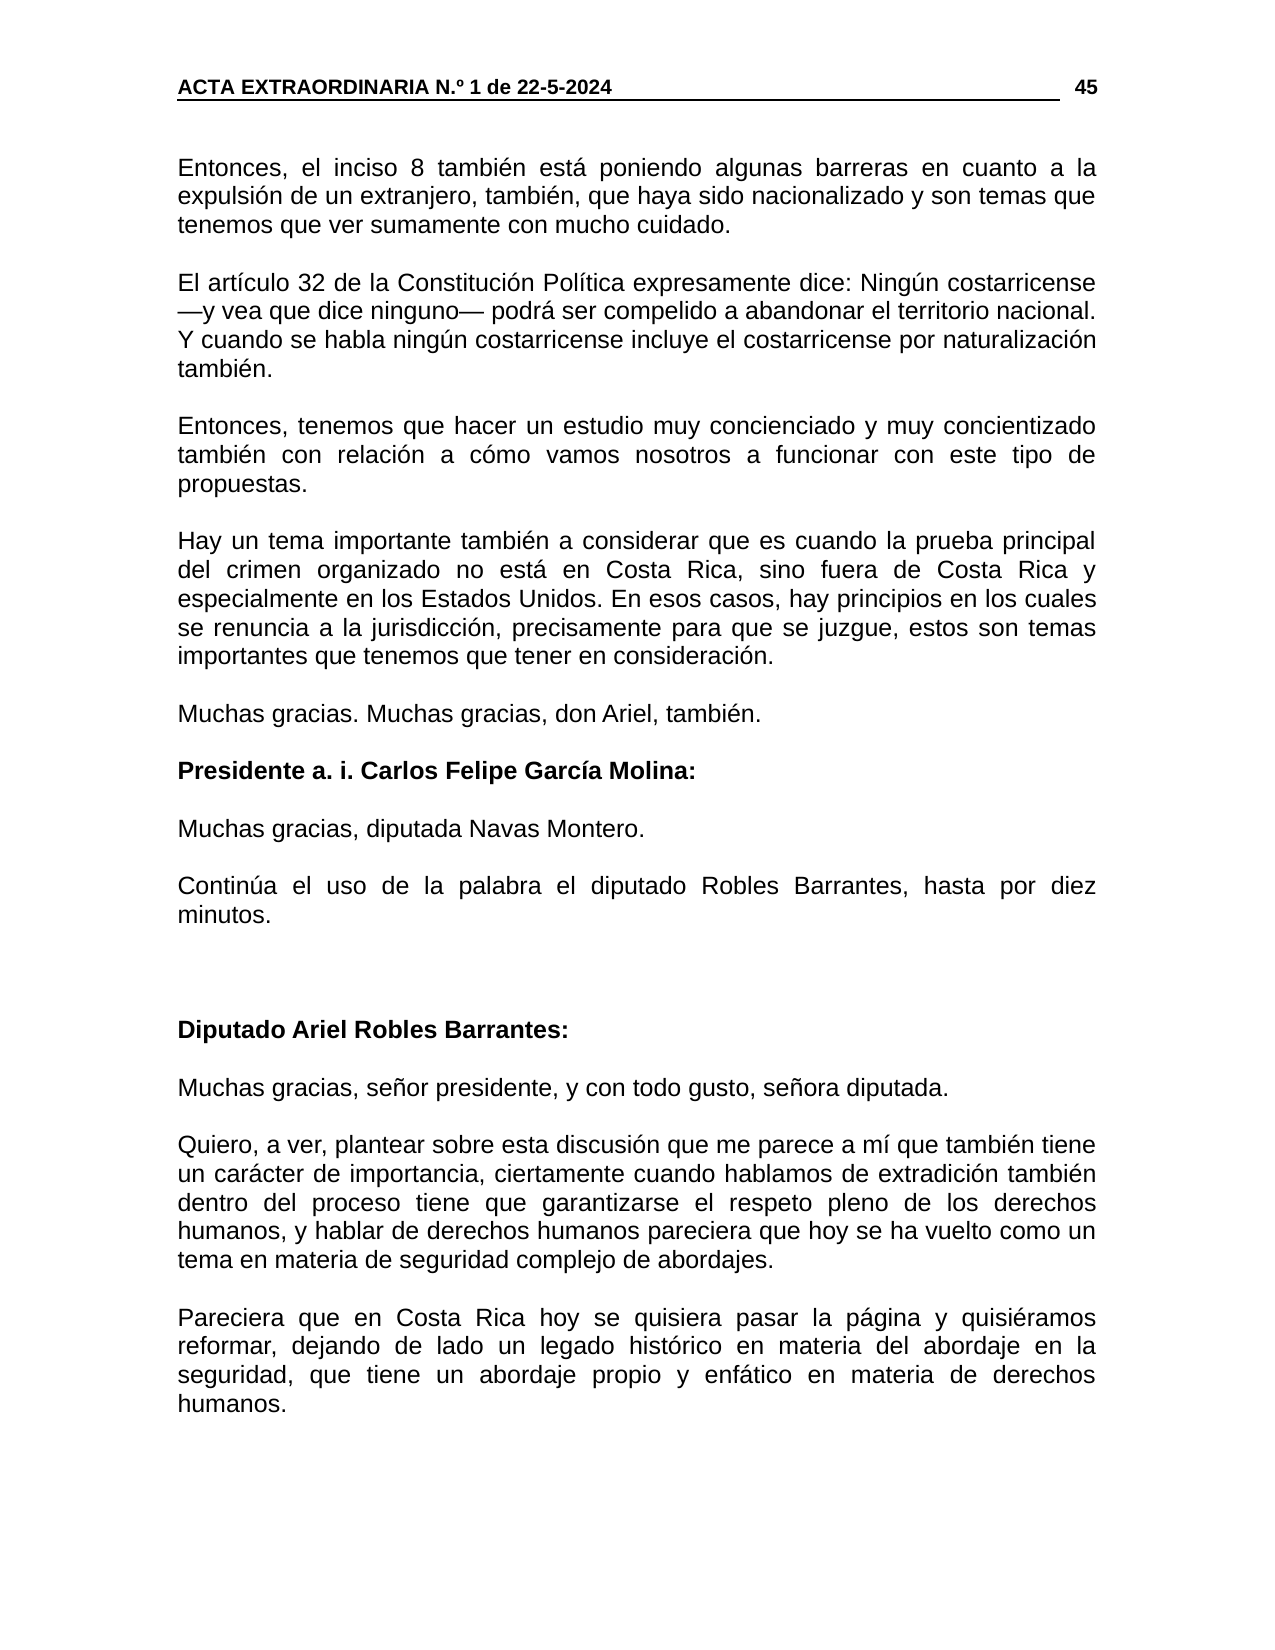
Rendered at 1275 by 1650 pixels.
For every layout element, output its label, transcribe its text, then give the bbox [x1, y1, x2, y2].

text Diputado Ariel Robles Barrantes: [177, 1015, 1098, 1044]
text El artículo 32 de la Constitución Política expresamente dice: Ningún costarricense —y vea que dice ninguno— podrá ser compelido a abandonar el territorio nacional. Y cuando se habla ningún costarricense incluye el costarricense por naturalización también. [177, 268, 1098, 383]
text Entonces, tenemos que hacer un estudio muy concienciado y muy concientizado también con relación a cómo vamos nosotros a funcionar con este tipo de propuestas. [177, 411, 1098, 498]
text Quiero, a ver, plantear sobre esta discusión que me parece a mí que también tiene un carácter de importancia, ciertamente cuando hablamos de extradición también dentro del proceso tiene que garantizarse el respeto pleno de los derechos humanos, y hablar de derechos humanos pareciera que hoy se ha vuelto como un tema en materia de seguridad complejo de abordajes. [177, 1130, 1098, 1274]
text Muchas gracias. Muchas gracias, don Ariel, también. [177, 699, 1098, 728]
text Muchas gracias, señor presidente, y con todo gusto, señora diputada. [177, 1073, 1098, 1101]
text Continúa el uso de la palabra el diputado Robles Barrantes, hasta por diez minutos. [177, 871, 1098, 929]
text Pareciera que en Costa Rica hoy se quisiera pasar la página y quisiéramos reformar, dejando de lado un legado histórico en materia del abordaje en la seguridad, que tiene un abordaje propio y enfático en materia de derechos humanos. [177, 1303, 1098, 1418]
text Presidente a. i. Carlos Felipe García Molina: [177, 756, 1098, 785]
text Entonces, el inciso 8 también está poniendo algunas barreras en cuanto a la expulsión de un extranjero, también, que haya sido nacionalizado y son temas que tenemos que ver sumamente con mucho cuidado. [177, 153, 1098, 239]
text Hay un tema importante también a considerar que es cuando la prueba principal del crimen organizado no está en Costa Rica, sino fuera de Costa Rica y especialmente en los Estados Unidos. En esos casos, hay principios en los cuales se renuncia a la jurisdicción, precisamente para que se juzgue, estos son temas importantes que tenemos que tener en consideración. [177, 526, 1098, 670]
text Muchas gracias, diputada Navas Montero. [177, 814, 1098, 843]
